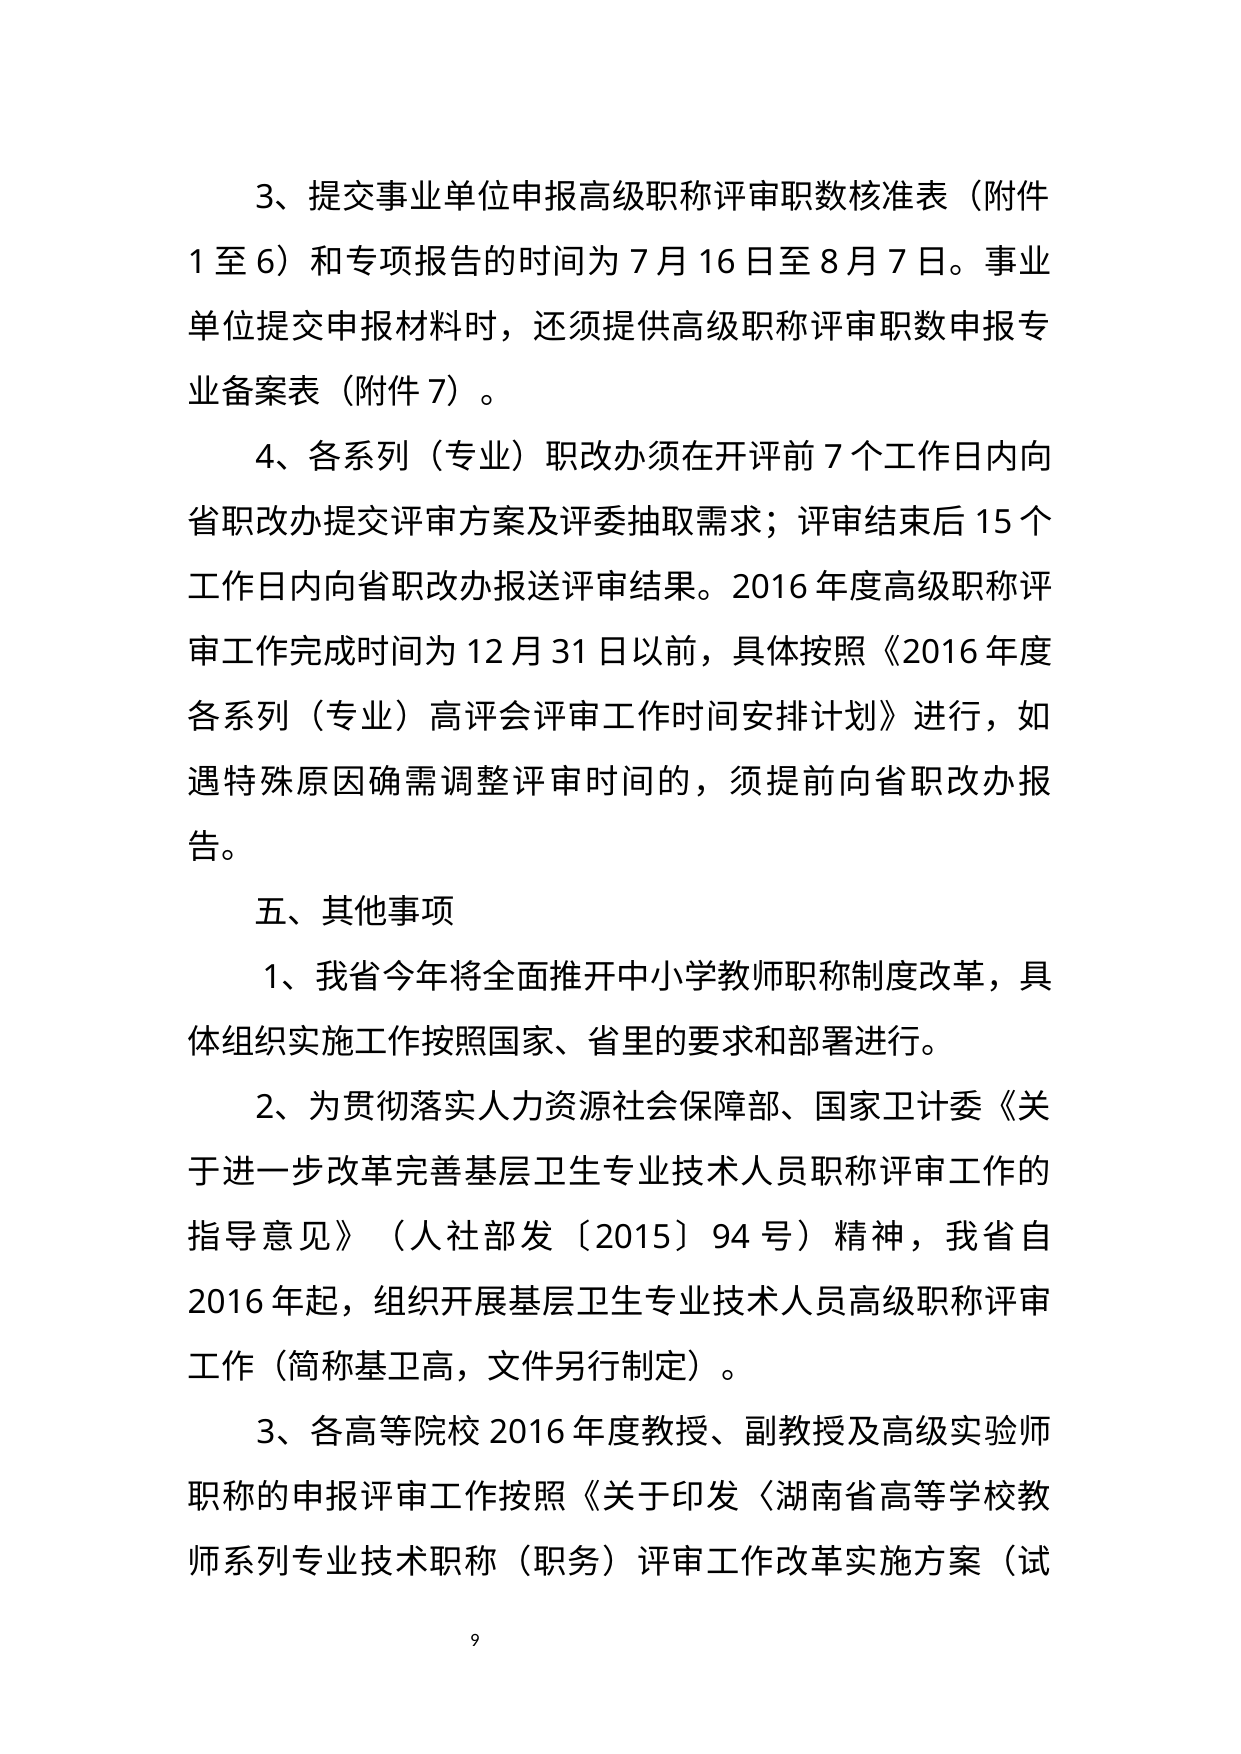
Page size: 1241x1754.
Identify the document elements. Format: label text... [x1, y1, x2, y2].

text 2、为贯彻落实人力资源社会保障部、国家卫计委《关于进一步改革完善基层卫生专业技术人员职称评审工作的指导意见》（人社部发〔2015〕94号）精神，我省自2016年起，组织开展基层卫生专业技术人员高级职称评审工作（简称基卫高，文件另行制定）。 [187, 1072, 1053, 1397]
text 4、各系列（专业）职改办须在开评前7个工作日内向省职改办提交评审方案及评委抽取需求；评审结束后15个工作日内向省职改办报送评审结果。2016年度高级职称评审工作完成时间为12月31日以前，具体按照《2016年度各系列（专业）高评会评审工作时间安排计划》进行，如遇特殊原因确需调整评审时间的，须提前向省职改办报告。 [187, 422, 1053, 877]
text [187, 1397, 1053, 1592]
text 五、其他事项 [187, 877, 1053, 942]
text 3、提交事业单位申报高级职称评审职数核准表（附件1至6）和专项报告的时间为7月16日至8月7日。事业单位提交申报材料时，还须提供高级职称评审职数申报专业备案表（附件7）。 [187, 162, 1053, 422]
text 1、我省今年将全面推开中小学教师职称制度改革，具体组织实施工作按照国家、省里的要求和部署进行。 [187, 942, 1053, 1072]
